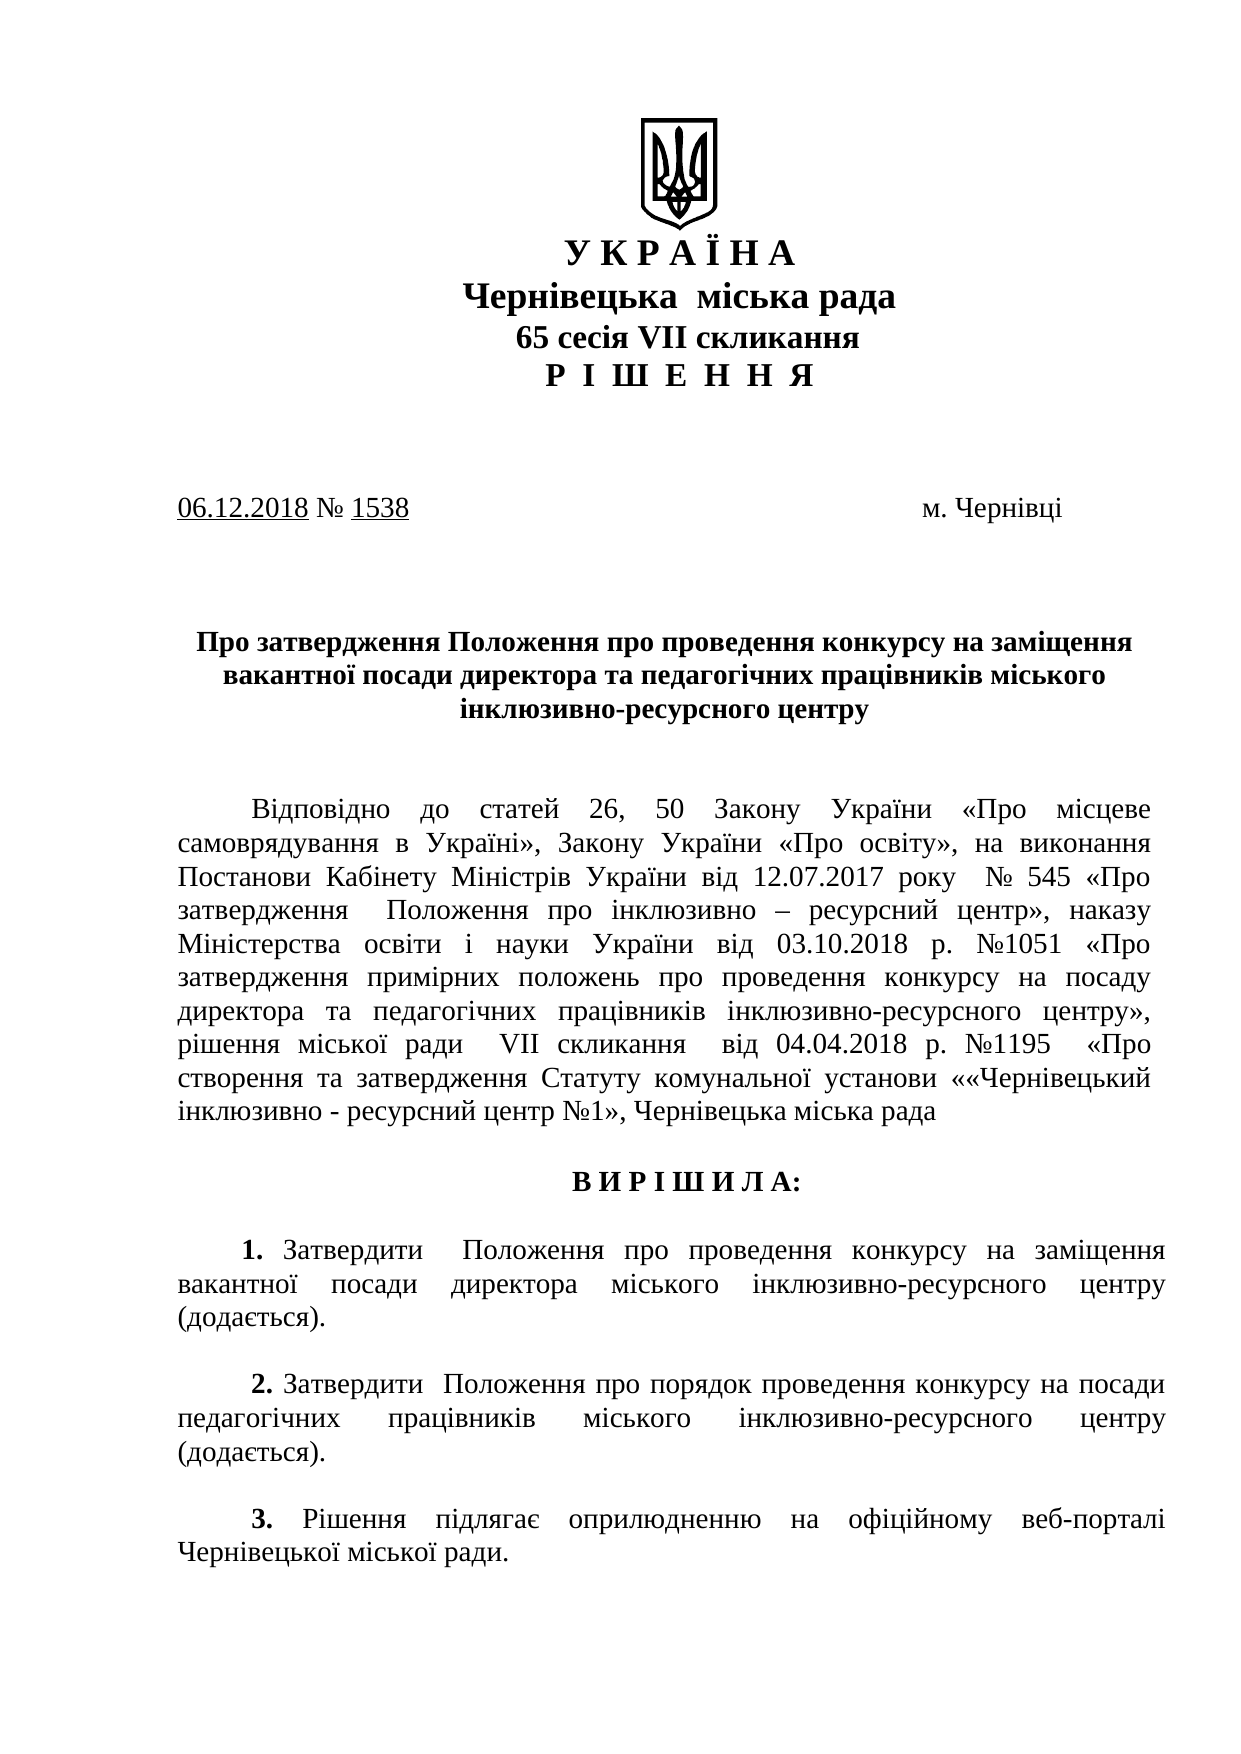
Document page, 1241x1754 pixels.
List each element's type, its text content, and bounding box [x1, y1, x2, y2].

subtitle Р І Ш Е Н Н Я [177, 355, 1152, 393]
text У К Р А Ї Н А [177, 231, 1152, 274]
text 06.12.2018 № 1538 м. Чернівці [177, 490, 1152, 523]
text 2. Затвердити Положення про порядок проведення конкурсу на посади педагогічних працівників міського інклюзивно-ресурсного центру (додається). [177, 1367, 1167, 1467]
table_header Про затвердження Положення про проведення конкурсу на заміщення вакантної посади директора та педагогічних працівників міського інклюзивно-ресурсного центру [177, 624, 1152, 724]
text 3. Рішення підлягає оприлюдненню на офіційному веб-порталі Чернівецької міської ради. [177, 1501, 1167, 1568]
text В И Р І Ш И Л А: [177, 1164, 1167, 1197]
text 65 сесія VII скликання [177, 317, 1152, 355]
text Відповідно до статей 26, 50 Закону України «Про місцеве самоврядування в Україні», Закону України «Про освіту», на виконання Постанови Кабінету Міністрів України від 12.07.2017 року № 545 «Про затвердження Положення про інклюзивно – ресурсний центр», наказу Міністерства освіти і науки України від 03.10.2018 р. №1051 «Про затвердження примірних положень про проведення конкурсу на посаду директора та педагогічних працівників інклюзивно-ресурсного центру», рішення міської ради VII скликання від 04.04.2018 р. №1195 «Про створення та затвердження Статуту комунальної установи ««Чернівецький інклюзивно - ресурсний центр №1», Чернівецька міська рада [177, 792, 1152, 1127]
text Чернівецька міська рада [177, 274, 1152, 317]
text 1. Затвердити Положення про проведення конкурсу на заміщення вакантної посади директора міського інклюзивно-ресурсного центру (додається). [177, 1232, 1167, 1333]
